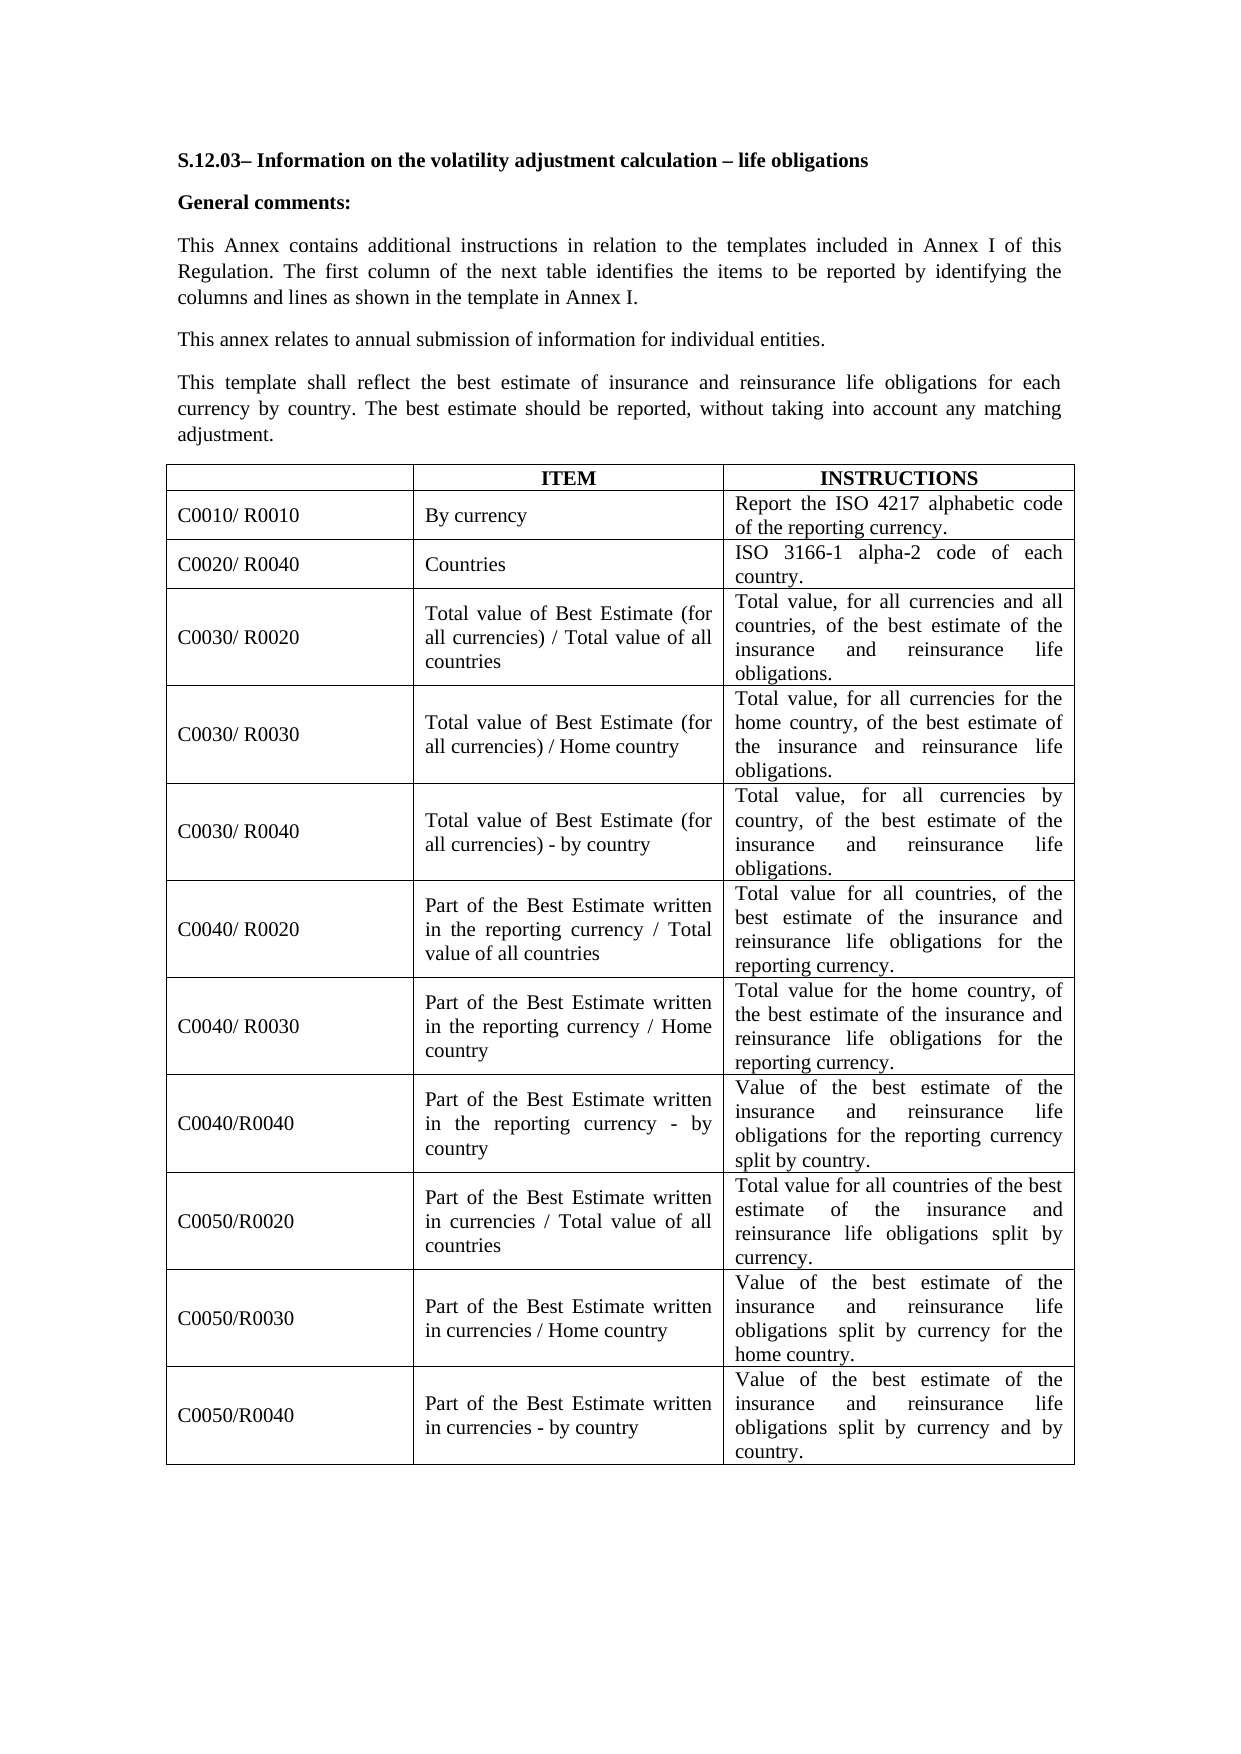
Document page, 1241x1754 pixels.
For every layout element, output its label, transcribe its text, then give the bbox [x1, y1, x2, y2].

table_cell Total value of Best Estimate (for all currencies) - by country [414, 784, 723, 880]
table_cell Total value for all countries, of the best estimate of the insurance and reinsurance life obligations for the reporting currency. [724, 881, 1074, 977]
table_cell C0030/ R0040 [167, 784, 413, 880]
table_cell Total value for the home country, of the best estimate of the insurance and reinsurance life obligations for the reporting currency. [724, 978, 1074, 1074]
table_cell C0020/ R0040 [167, 540, 413, 588]
table_header ITEM [414, 465, 723, 489]
table_header INSTRUCTIONS [724, 465, 1074, 489]
text This annex relates to annual submission of information for individual entities. [177, 327, 1063, 351]
table_cell Value of the best estimate of the insurance and reinsurance life obligations split by currency for the home country. [724, 1270, 1074, 1366]
text This Annex contains additional instructions in relation to the templates included in Annex I of this Regulation. The first column of the next table identifies the items to be reported by identifying the columns and lines as shown in the template in Annex I. [177, 233, 1063, 309]
text S.12.03– Information on the volatility adjustment calculation – life obligations [177, 148, 1063, 172]
table_cell C0040/R0040 [167, 1075, 413, 1172]
table_cell Total value for all countries of the best estimate of the insurance and reinsurance life obligations split by currency. [724, 1173, 1074, 1269]
table_cell ISO 3166-1 alpha-2 code of each country. [724, 540, 1074, 588]
table_cell C0030/ R0030 [167, 686, 413, 782]
table_cell Part of the Best Estimate written in currencies - by country [414, 1367, 723, 1463]
table_cell Part of the Best Estimate written in the reporting currency / Total value of all countries [414, 881, 723, 977]
table_cell Countries [414, 540, 723, 588]
table_cell Total value, for all currencies for the home country, of the best estimate of the insurance and reinsurance life obligations. [724, 686, 1074, 782]
table_cell Part of the Best Estimate written in currencies / Total value of all countries [414, 1173, 723, 1269]
table_cell C0050/R0020 [167, 1173, 413, 1269]
table_cell Value of the best estimate of the insurance and reinsurance life obligations for the reporting currency split by country. [724, 1075, 1074, 1172]
table_cell C0040/ R0030 [167, 978, 413, 1074]
text This template shall reflect the best estimate of insurance and reinsurance life obligations for each currency by country. The best estimate should be reported, without taking into account any matching adjustment. [177, 370, 1063, 446]
table_cell Part of the Best Estimate written in currencies / Home country [414, 1270, 723, 1366]
table_cell Total value, for all currencies by country, of the best estimate of the insurance and reinsurance life obligations. [724, 784, 1074, 880]
table_cell Value of the best estimate of the insurance and reinsurance life obligations split by currency and by country. [724, 1367, 1074, 1463]
table_cell Total value, for all currencies and all countries, of the best estimate of the insurance and reinsurance life obligations. [724, 589, 1074, 685]
text General comments: [177, 190, 1063, 214]
table_cell Total value of Best Estimate (for all currencies) / Total value of all countries [414, 589, 723, 685]
table_cell Part of the Best Estimate written in the reporting currency / Home country [414, 978, 723, 1074]
table_cell C0050/R0040 [167, 1367, 413, 1463]
table_cell Total value of Best Estimate (for all currencies) / Home country [414, 686, 723, 782]
table_cell By currency [414, 491, 723, 539]
table_cell C0010/ R0010 [167, 491, 413, 539]
table_header [167, 465, 413, 489]
table_cell Report the ISO 4217 alphabetic code of the reporting currency. [724, 491, 1074, 539]
table_cell C0030/ R0020 [167, 589, 413, 685]
table_cell C0040/ R0020 [167, 881, 413, 977]
table_cell Part of the Best Estimate written in the reporting currency - by country [414, 1075, 723, 1172]
table_cell C0050/R0030 [167, 1270, 413, 1366]
